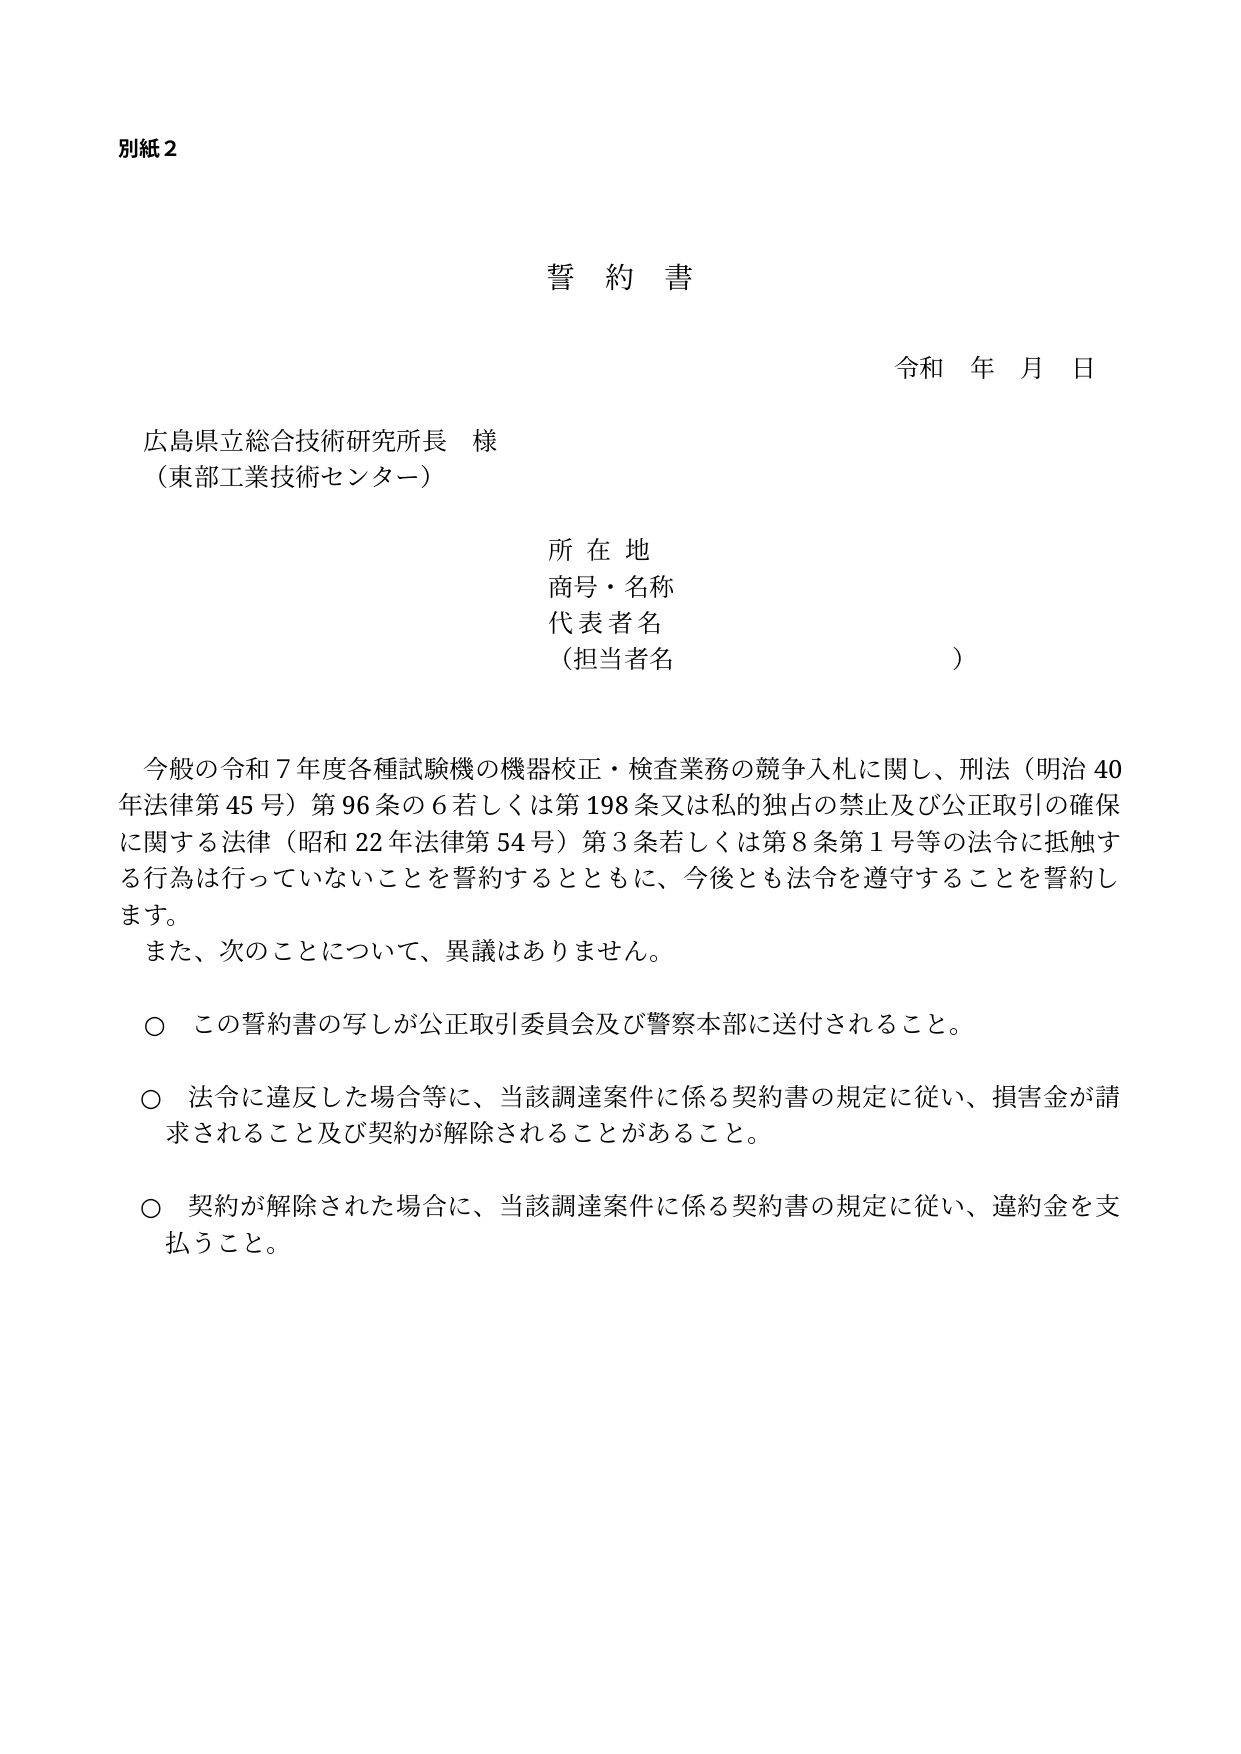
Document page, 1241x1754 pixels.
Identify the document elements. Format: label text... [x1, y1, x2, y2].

text 誓 約 書 [118, 239, 1122, 312]
text ○ この誓約書の写しが公正取引委員会及び警察本部に送付されること。 [118, 1004, 1122, 1041]
text 商号・名称 [118, 567, 1122, 603]
text ○ 契約が解除された場合に、当該調達案件に係る契約書の規定に従い、違約金を支払うこと。 [140, 1187, 1122, 1260]
text ○ 法令に違反した場合等に、当該調達案件に係る契約書の規定に従い、損害金が請求されること及び契約が解除されることがあること。 [140, 1077, 1122, 1150]
text 令和 年 月 日 [118, 348, 1096, 385]
text 所在地 [118, 531, 1122, 567]
text （担当者名 ） [118, 640, 1122, 676]
text また、次のことについて、異議はありません。 [118, 932, 1122, 968]
text （東部工業技術センター） [118, 458, 1122, 494]
text 別紙２ [118, 129, 1122, 166]
text 広島県立総合技術研究所長 様 [118, 421, 1122, 458]
text 今般の令和７年度各種試験機の機器校正・検査業務の競争入札に関し、刑法（明治40年法律第45号）第96条の６若しくは第198条又は私的独占の禁止及び公正取引の確保に関する法律（昭和22年法律第54号）第３条若しくは第８条第１号等の法令に抵触する行為は行っていないことを誓約するとともに、今後とも法令を遵守することを誓約します。 [118, 749, 1122, 932]
text 代表者名 [118, 603, 1122, 640]
